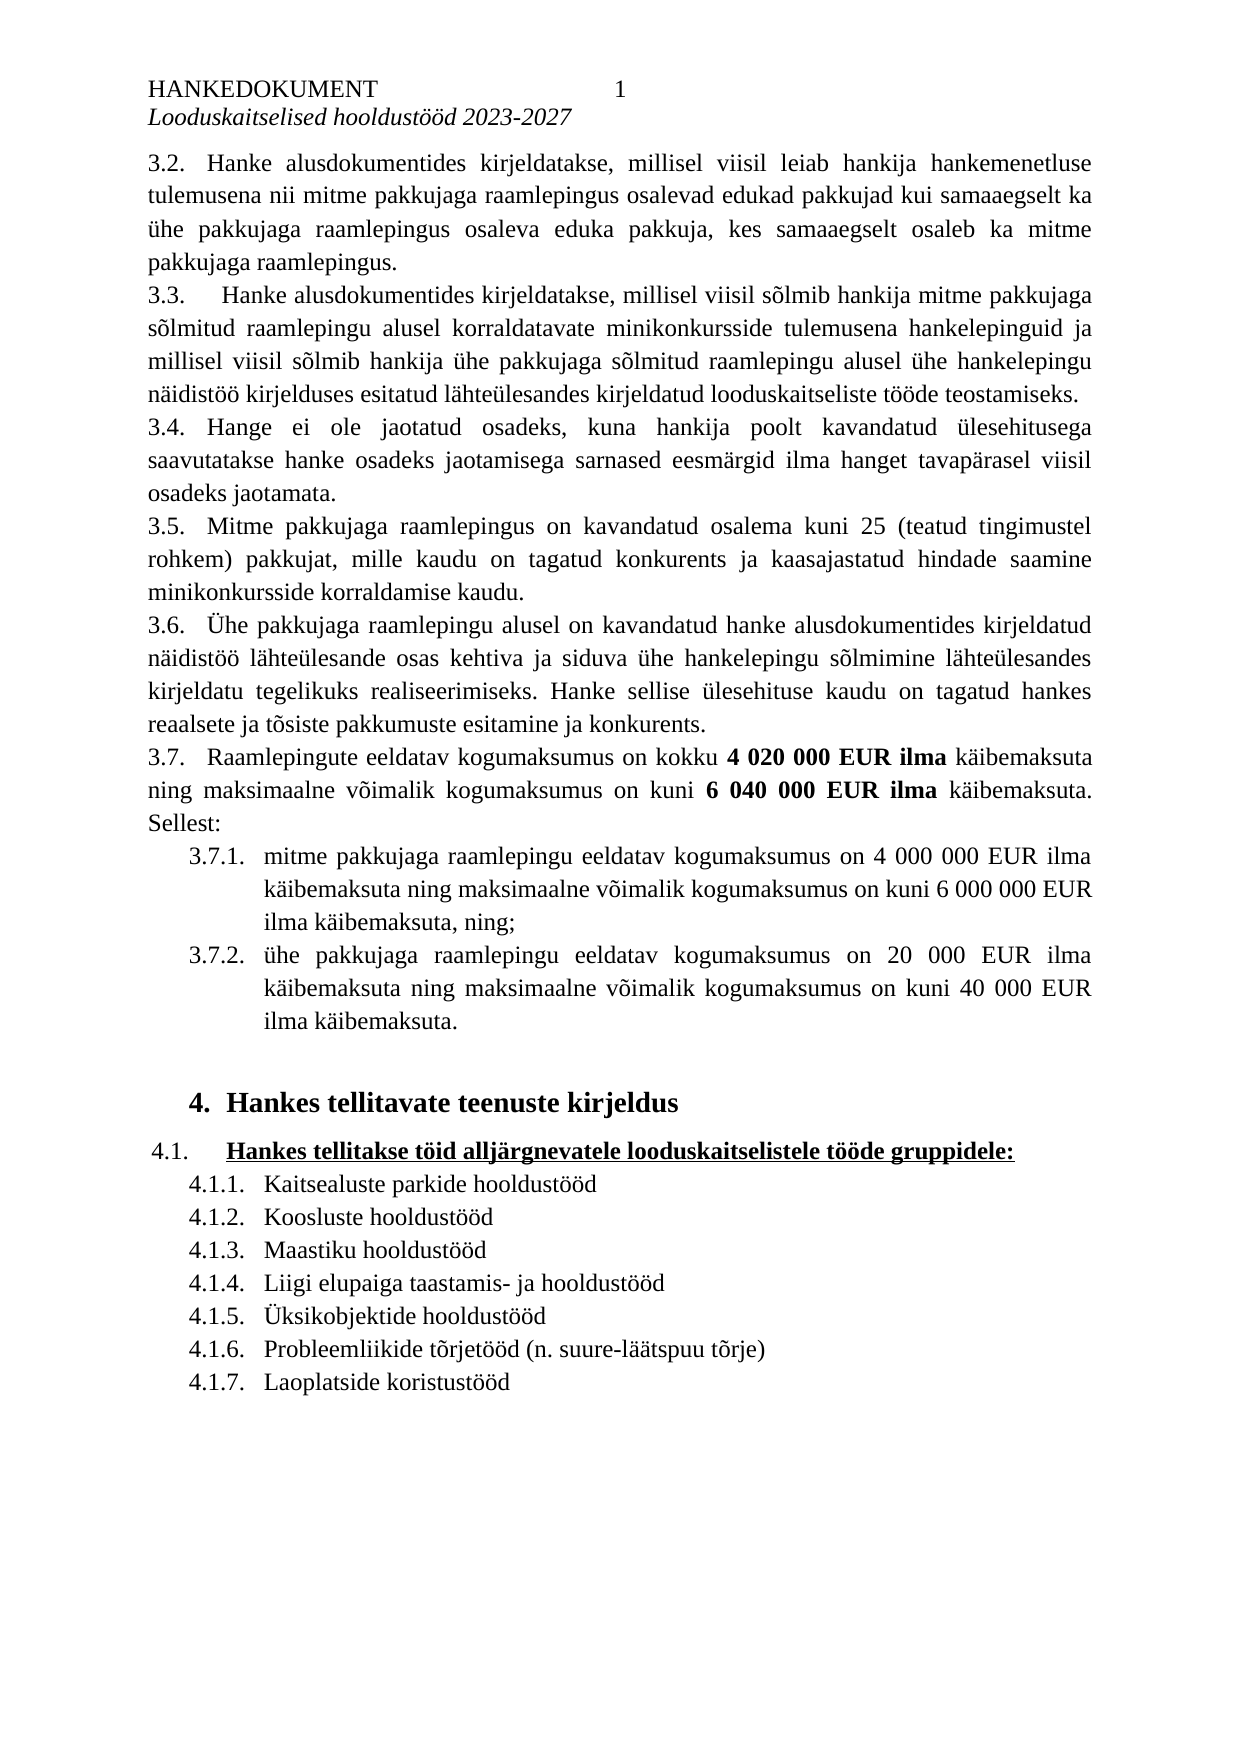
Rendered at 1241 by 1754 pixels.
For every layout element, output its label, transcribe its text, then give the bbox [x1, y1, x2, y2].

list Maastiku hooldustööd [188, 1235, 1093, 1263]
subtitle Hange ei ole jaotatud osadeks, kuna hankija poolt kavandatud ülesehitusega saavutatakse hanke osadeks jaotamisega sarnased eesmärgid ilma hanget tavapärasel viisil osadeks jaotamata. [148, 412, 1093, 507]
list Probleemliikide tõrjetööd (n. suure-läätspuu tõrje) [188, 1334, 1093, 1363]
list Kaitsealuste parkide hooldustööd [188, 1169, 1093, 1197]
subtitle Hankes tellitakse töid alljärgnevatele looduskaitselistele tööde gruppidele: [151, 1136, 1093, 1164]
list ühe pakkujaga raamlepingu eeldatav kogumaksumus on 20 000 EUR ilma käibemaksuta ning maksimaalne võimalik kogumaksumus on kuni 40 000 EUR ilma käibemaksuta. [188, 940, 1093, 1035]
subtitle Hanke alusdokumentides kirjeldatakse, millisel viisil leiab hankija hankemenetluse tulemusena nii mitme pakkujaga raamlepingus osalevad edukad pakkujad kui samaaegselt ka ühe pakkujaga raamlepingus osaleva eduka pakkuja, kes samaaegselt osaleb ka mitme pakkujaga raamlepingus. [148, 148, 1093, 275]
subtitle Hanke alusdokumentides kirjeldatakse, millisel viisil sõlmib hankija mitme pakkujaga sõlmitud raamlepingu alusel korraldatavate minikonkursside tulemusena hankelepinguid ja millisel viisil sõlmib hankija ühe pakkujaga sõlmitud raamlepingu alusel ühe hankelepingu näidistöö kirjelduses esitatud lähteülesandes kirjeldatud looduskaitseliste tööde teostamiseks. [148, 280, 1093, 407]
list Üksikobjektide hooldustööd [188, 1301, 1093, 1329]
list Laoplatside koristustööd [188, 1367, 1093, 1396]
list Liigi elupaiga taastamis- ja hooldustööd [188, 1268, 1093, 1297]
list mitme pakkujaga raamlepingu eeldatav kogumaksumus on 4 000 000 EUR ilma käibemaksuta ning maksimaalne võimalik kogumaksumus on kuni 6 000 000 EUR ilma käibemaksuta, ning; [188, 841, 1093, 936]
subtitle Raamlepingute eeldatav kogumaksumus on kokku 4 020 000 EUR ilma käibemaksuta ning maksimaalne võimalik kogumaksumus on kuni 6 040 000 EUR ilma käibemaksuta. Sellest: [148, 742, 1093, 837]
subtitle Mitme pakkujaga raamlepingus on kavandatud osalema kuni 25 (teatud tingimustel rohkem) pakkujat, mille kaudu on tagatud konkurents ja kaasajastatud hindade saamine minikonkursside korraldamise kaudu. [148, 511, 1093, 606]
subtitle Hankes tellitavate teenuste kirjeldus [188, 1085, 1093, 1118]
list Koosluste hooldustööd [188, 1202, 1093, 1231]
subtitle Ühe pakkujaga raamlepingu alusel on kavandatud hanke alusdokumentides kirjeldatud näidistöö lähteülesande osas kehtiva ja siduva ühe hankelepingu sõlmimine lähteülesandes kirjeldatu tegelikuks realiseerimiseks. Hanke sellise ülesehituse kaudu on tagatud hankes reaalsete ja tõsiste pakkumuste esitamine ja konkurents. [148, 610, 1093, 738]
